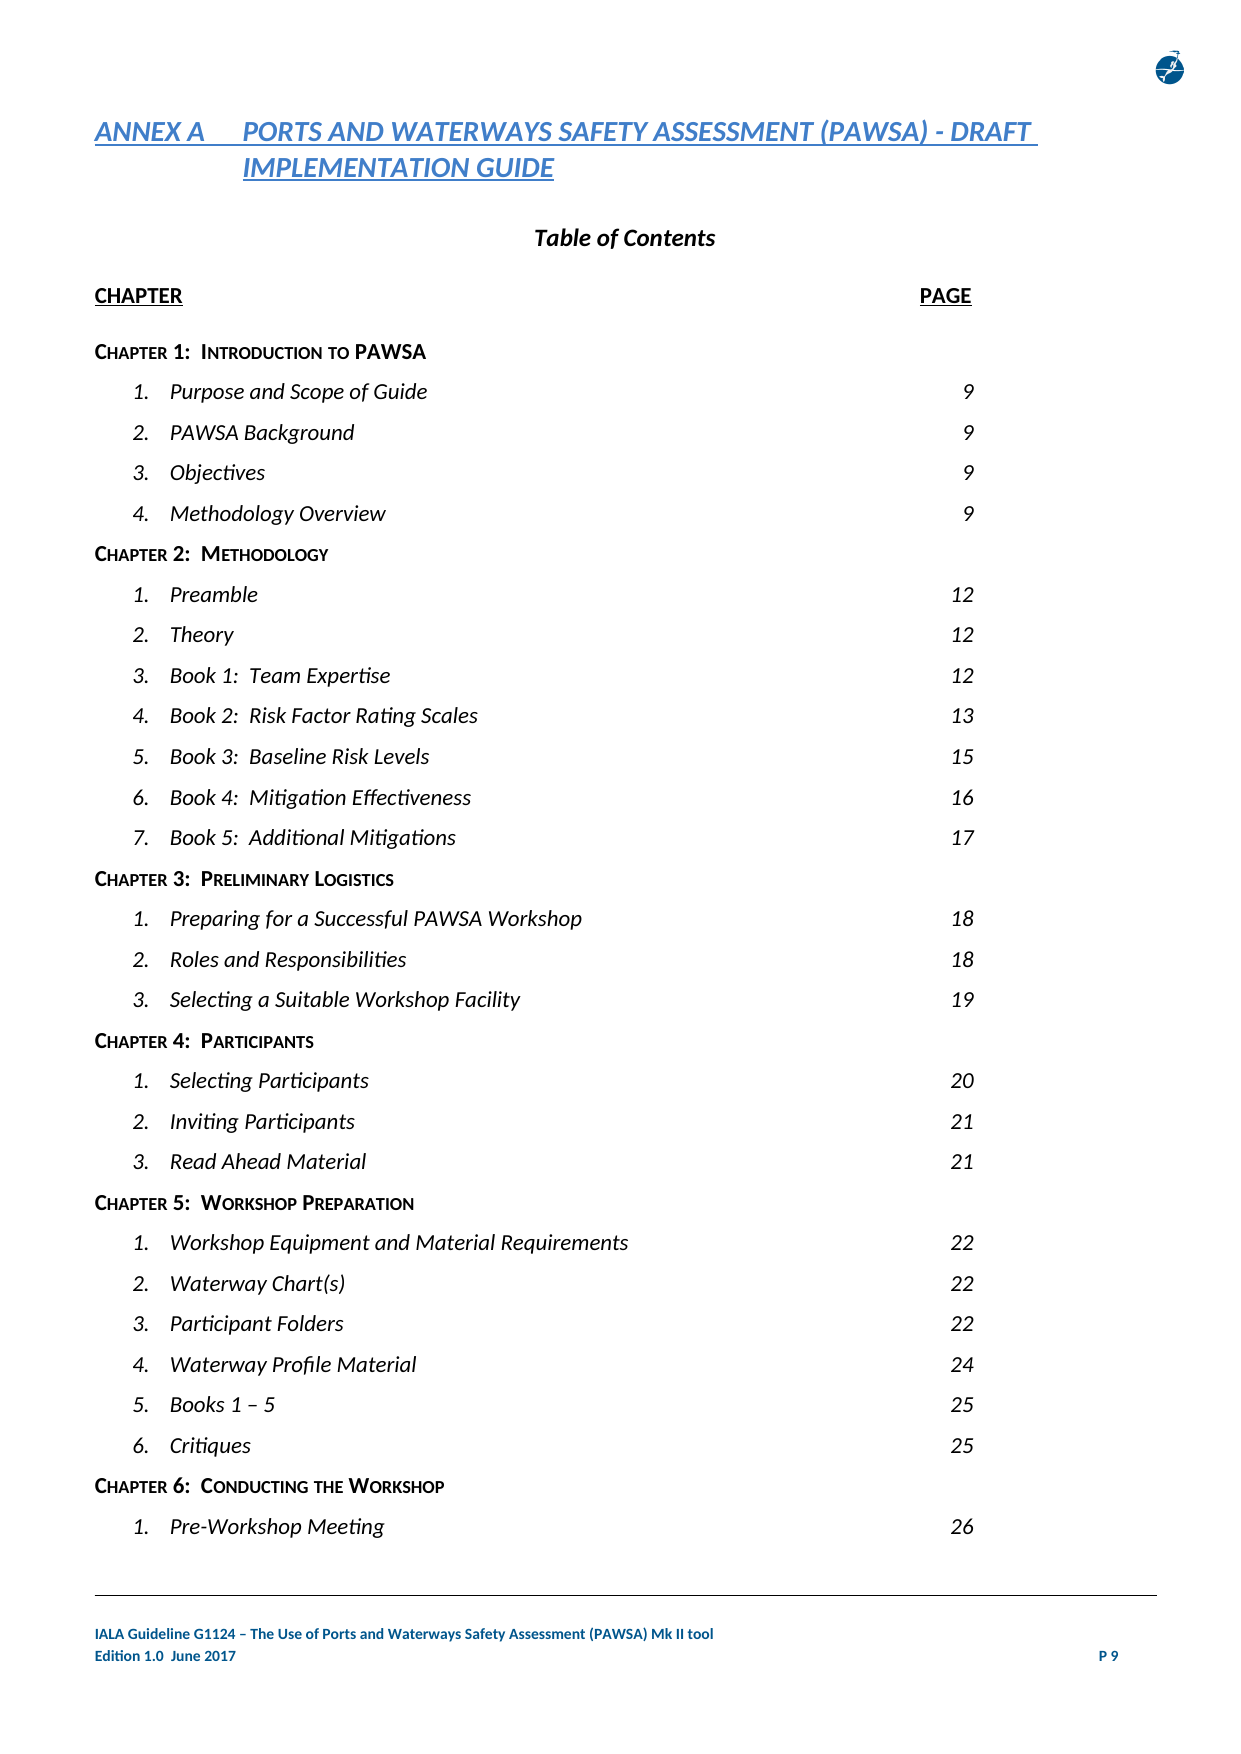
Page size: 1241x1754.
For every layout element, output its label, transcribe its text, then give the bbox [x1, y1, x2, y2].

text Chapter 5: Workshop Preparation [94, 1188, 1157, 1216]
list Roles and Responsibilities 18 [132, 945, 1157, 973]
list Methodology Overview 9 [132, 499, 1157, 527]
list Preamble 12 [132, 580, 1157, 608]
text CHAPTER PAGE [94, 281, 1157, 309]
list Theory 12 [132, 621, 1157, 648]
list Selecting Participants 20 [132, 1066, 1157, 1094]
text Chapter 6: Conducting the Workshop [94, 1471, 1157, 1499]
list Purpose and Scope of Guide 9 [132, 377, 1157, 405]
list Books 1 – 5 25 [132, 1390, 1157, 1418]
list Preparing for a Successful PAWSA Workshop 18 [132, 904, 1157, 932]
list Waterway Profile Material 24 [132, 1350, 1157, 1378]
text Chapter 2: Methodology [94, 539, 1157, 567]
text PORTS AND WATERWAYS SAFETY ASSESSMENT (PAWSA) - DRAFT IMPLEMENTATION GUIDE [94, 113, 1157, 185]
list Book 4: Mitigation Effectiveness 16 [132, 783, 1157, 811]
picture [1124, 0, 1241, 119]
list Workshop Equipment and Material Requirements 22 [132, 1228, 1157, 1256]
text Chapter 3: Preliminary Logistics [94, 864, 1157, 892]
list Inviting Participants 21 [132, 1107, 1157, 1135]
list Participant Folders 22 [132, 1309, 1157, 1337]
list PAWSA Background 9 [132, 418, 1157, 446]
list Read Ahead Material 21 [132, 1147, 1157, 1175]
list Book 1: Team Expertise 12 [132, 661, 1157, 689]
text Chapter 4: Participants [94, 1026, 1157, 1054]
list Critiques 25 [132, 1431, 1157, 1459]
list Waterway Chart(s) 22 [132, 1269, 1157, 1297]
title Table of Contents [94, 222, 1157, 253]
text Chapter 1: Introduction to PAWSA [94, 337, 1157, 365]
list Objectives 9 [132, 458, 1157, 486]
list Book 5: Additional Mitigations 17 [132, 823, 1157, 851]
list Book 2: Risk Factor Rating Scales 13 [132, 702, 1157, 729]
list Selecting a Suitable Workshop Facility 19 [132, 985, 1157, 1013]
list Pre-Workshop Meeting 26 [132, 1512, 1157, 1540]
list Book 3: Baseline Risk Levels 15 [132, 742, 1157, 770]
